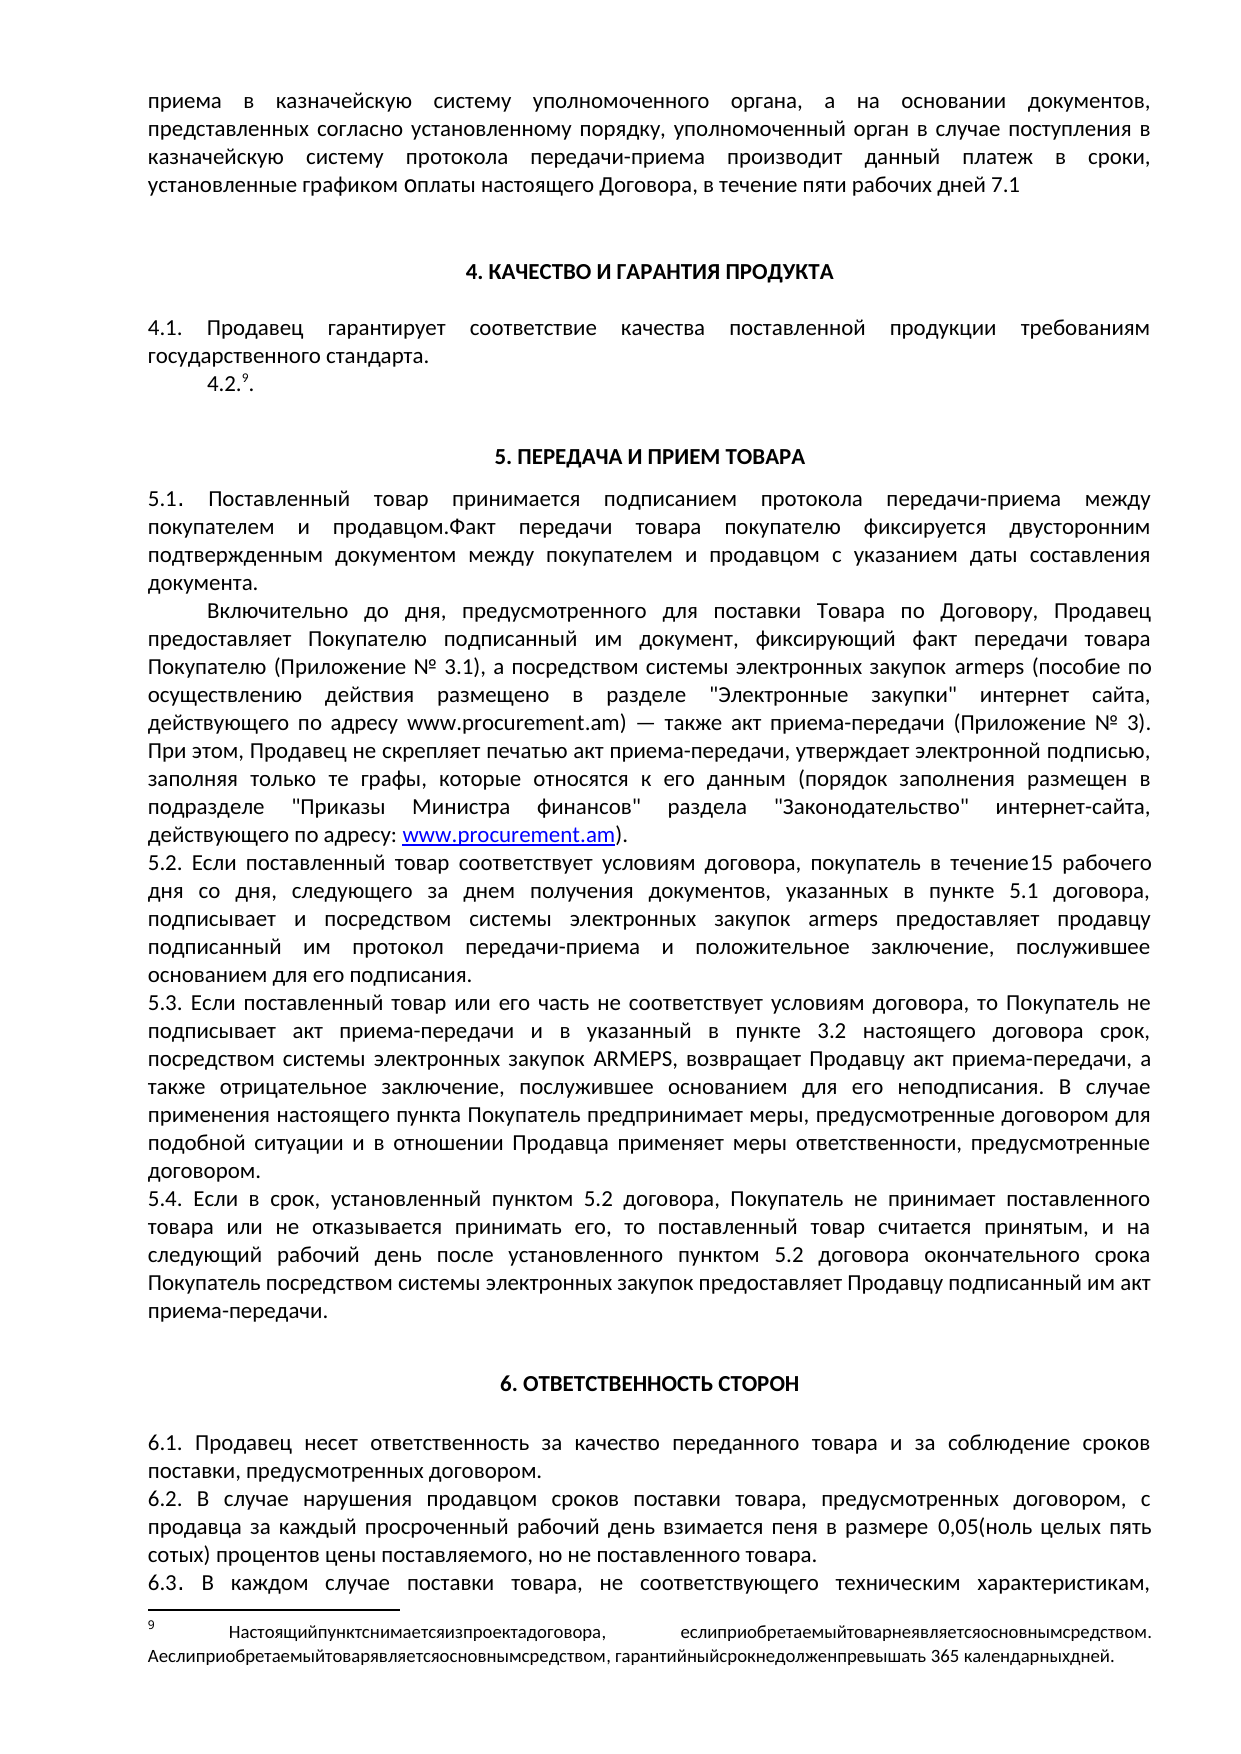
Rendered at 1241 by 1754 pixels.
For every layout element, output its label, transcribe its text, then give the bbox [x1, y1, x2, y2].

text 5.2. Если поставленный товар соответствует условиям договора, покупатель в течение15 рабочего дня со дня, следующего за днем получения документов, указанных в пункте 5.1 договора, подписывает и посредством системы электронных закупок armeps предоставляет продавцу подписанный им протокол передачи-приема и положительное заключение, послужившее основанием для его подписания. [148, 848, 1152, 988]
text Включительно до дня, предусмотренного для поставки Товара по Договору, Продавец предоставляет Покупателю подписанный им документ, фиксирующий факт передачи товара Покупателю (Приложение № 3.1), а посредством системы электронных закупок armeps (пособие по осуществлению действия размещено в разделе "Электронные закупки" интернет сайта, действующего по адресу www.procurement.am) — также акт приема-передачи (Приложение № 3). При этом, Продавец не скрепляет печатью акт приема-передачи, утверждает электронной подписью, заполняя только те графы, которые относятся к его данным (порядок заполнения размещен в подразделе "Приказы Министра финансов" раздела "Законодательство" интернет-сайта, действующего по адресу: www.procurement.am). [148, 596, 1152, 848]
text 6.2. В случае нарушения продавцом сроков поставки товара, предусмотренных договором, с продавца за каждый просроченный рабочий день взимается пеня в размере 0,05(ноль целых пять сотых) процентов цены поставляемого, но не поставленного товара. [148, 1484, 1152, 1568]
text 5. ПЕРЕДАЧА И ПРИЕМ ТОВАРА [148, 442, 1152, 470]
text 6.1. Продавец несет ответственность за качество переданного товара и за соблюдение сроков поставки, предусмотренных договором. [148, 1428, 1152, 1484]
text 5.4. Если в срок, установленный пунктом 5.2 договора, Покупатель не принимает поставленного товара или не отказывается принимать его, то поставленный товар считается принятым, и на следующий рабочий день после установленного пунктом 5.2 договора окончательного срока Покупатель посредством системы электронных закупок предоставляет Продавцу подписанный им акт приема-передачи. [148, 1184, 1152, 1324]
text 4. КАЧЕСТВО И ГАРАНТИЯ ПРОДУКТА [148, 257, 1152, 285]
text 5.3. Если поставленный товар или его часть не соответствует условиям договора, то Покупатель не подписывает акт приема-передачи и в указанный в пункте 3.2 настоящего договора срок, посредством системы электронных закупок ARMEPS, возвращает Продавцу акт приема-передачи, а также отрицательное заключение, послужившее основанием для его неподписания. В случае применения настоящего пункта Покупатель предпринимает меры, предусмотренные договором для подобной ситуации и в отношении Продавца применяет меры ответственности, предусмотренные договором. [148, 988, 1152, 1184]
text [148, 86, 1152, 198]
text 5.1․ Поставленный товар принимается подписанием протокола передачи-приема между покупателем и продавцом.Факт передачи товара покупателю фиксируется двусторонним подтвержденным документом между покупателем и продавцом с указанием даты составления документа. [148, 484, 1152, 596]
text 4.2.. [148, 369, 1152, 397]
text 4.1. Продавец гарантирует соответствие качества поставленной продукции требованиям государственного стандарта. [148, 313, 1152, 369]
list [148, 1568, 1152, 1596]
text 6. ОТВЕТСТВЕННОСТЬ СТОРОН [148, 1369, 1152, 1397]
